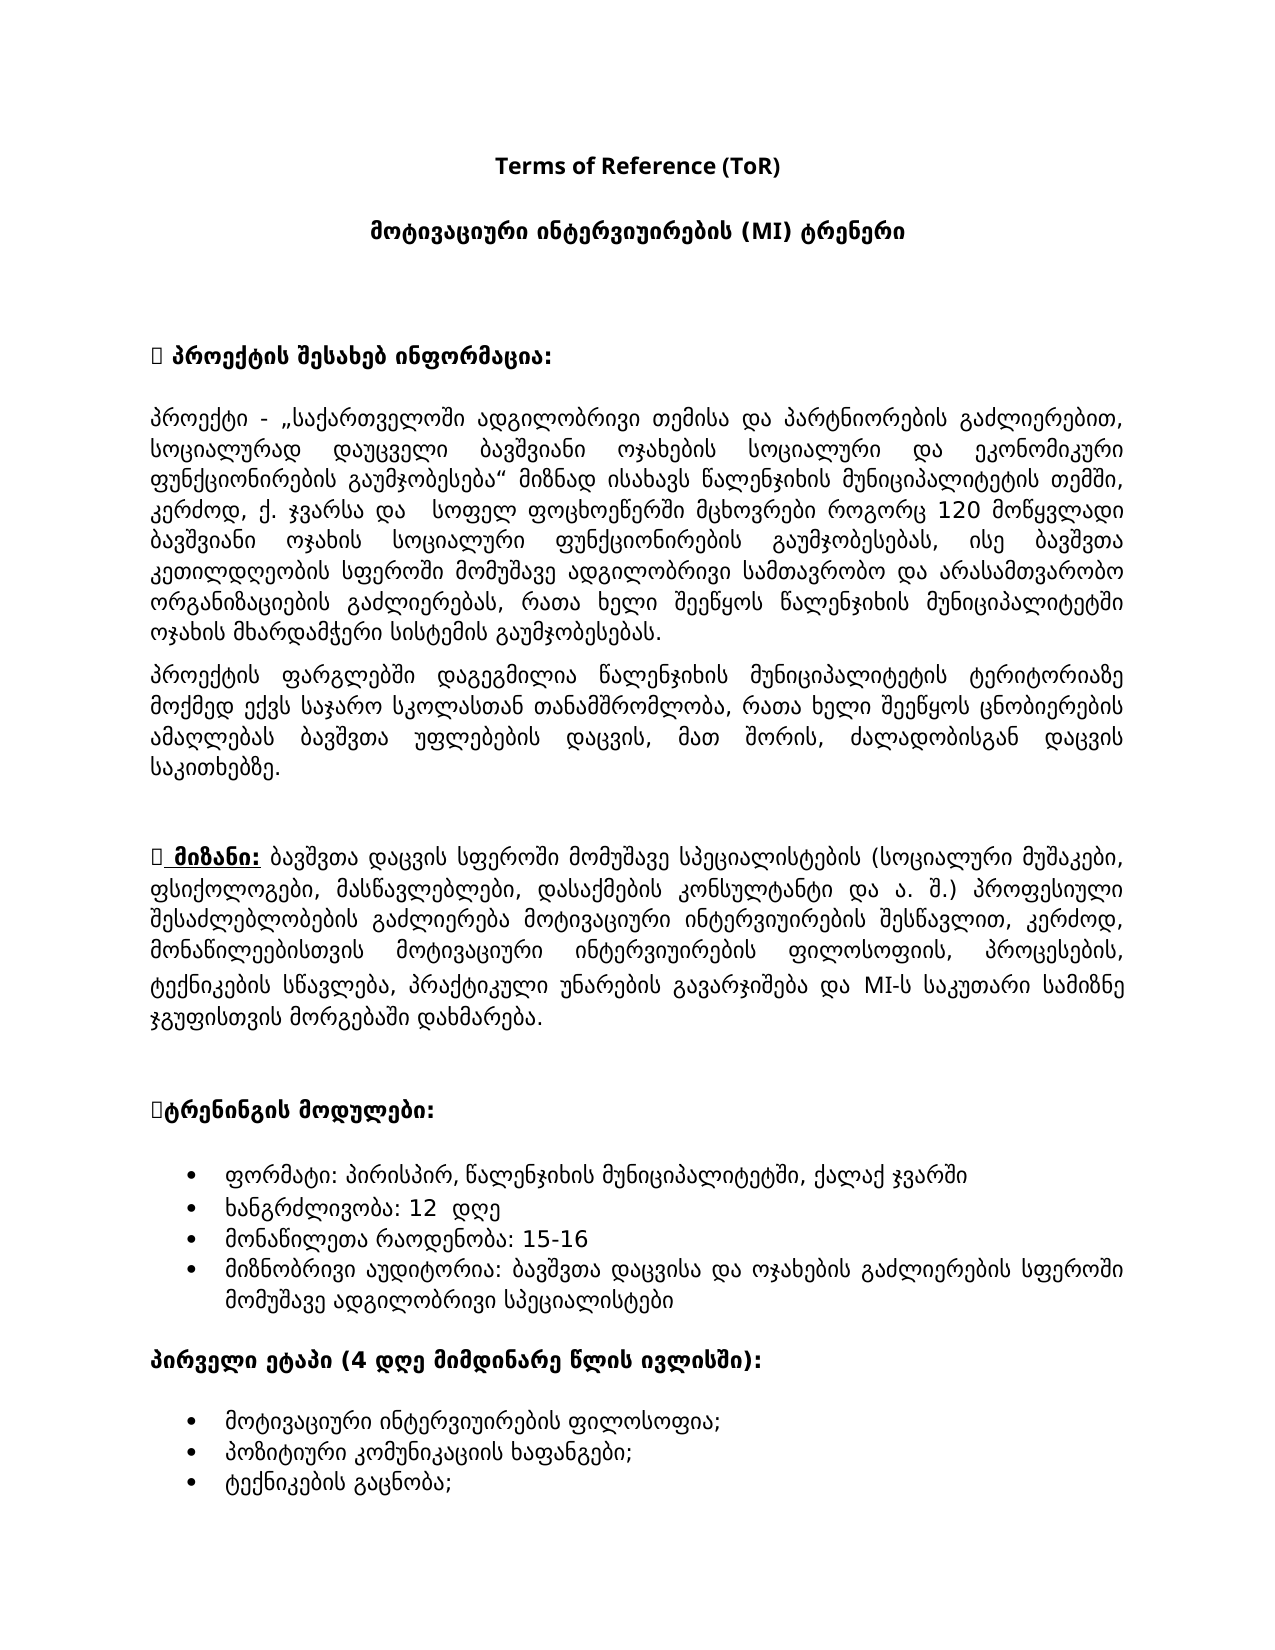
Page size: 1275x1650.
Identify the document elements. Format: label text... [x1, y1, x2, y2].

list ტექნიკების გაცნობა; [187, 1469, 1125, 1496]
list მიზნობრივი აუდიტორია: ბავშვთა დაცვისა და ოჯახების გაძლიერების სფეროში მომუშავე ადგილობრივი სპეციალისტები [187, 1256, 1125, 1314]
text 📌 პროექტის შესახებ ინფორმაცია: [150, 340, 1125, 371]
text მოტივაციური ინტერვიუირების (MI) ტრენერი [150, 215, 1125, 246]
list ფორმატი: პირისპირ, წალენჯიხის მუნიციპალიტეტში, ქალაქ ჯვარში [187, 1159, 1125, 1191]
text პირველი ეტაპი (4 დღე მიმდინარე წლის ივლისში): [150, 1347, 1125, 1373]
list პოზიტიური კომუნიკაციის ხაფანგები; [187, 1439, 1125, 1465]
text Terms of Reference (ToR) [150, 150, 1125, 181]
list ხანგრძლივობა: 12 დღე [187, 1195, 1125, 1222]
list მოტივაციური ინტერვიუირების ფილოსოფია; [187, 1408, 1125, 1435]
list მონაწილეთა რაოდენობა: 15-16 [187, 1226, 1125, 1252]
text პროექტის ფარგლებში დაგეგმილია წალენჯიხის მუნიციპალიტეტის ტერიტორიაზე მოქმედ ექვს საჯარო სკოლასთან თანამშრომლობა, რათა ხელი შეეწყოს ცნობიერების ამაღლებას ბავშვთა უფლებების დაცვის, მათ შორის, ძალადობისგან დაცვის საკითხებზე. [150, 663, 1125, 781]
text პროექტი - „საქართველოში ადგილობრივი თემისა და პარტნიორების გაძლიერებით, სოციალურად დაუცველი ბავშვიანი ოჯახების სოციალური და ეკონომიკური ფუნქციონირების გაუმჯობესება“ მიზნად ისახავს წალენჯიხის მუნიციპალიტეტის თემში, კერძოდ, ქ. ჯვარსა და სოფელ ფოცხოეწერში მცხოვრები როგორც 120 მოწყვლადი ბავშვიანი ოჯახის სოციალური ფუნქციონირების გაუმჯობესებას, ისე ბავშვთა კეთილდღეობის სფეროში მომუშავე ადგილობრივი სამთავრობო და არასამთვარობო ორგანიზაციების გაძლიერებას, რათა ხელი შეეწყოს წალენჯიხის მუნიციპალიტეტში ოჯახის მხარდამჭერი სისტემის გაუმჯობესებას. [150, 405, 1125, 646]
text 📌 მიზანი: ბავშვთა დაცვის სფეროში მომუშავე სპეციალისტების (სოციალური მუშაკები, ფსიქოლოგები, მასწავლებლები, დასაქმების კონსულტანტი და ა. შ.) პროფესიული შესაძლებლობების გაძლიერება მოტივაციური ინტერვიუირების შესწავლით, კერძოდ, მონაწილეებისთვის მოტივაციური ინტერვიუირების ფილოსოფიის, პროცესების, ტექნიკების სწავლება, პრაქტიკული უნარების გავარჯიშება და MI-ს საკუთარი სამიზნე ჯგუფისთვის მორგებაში დახმარება. [150, 841, 1125, 1030]
text 📌ტრენინგის მოდულები: [150, 1094, 1125, 1125]
